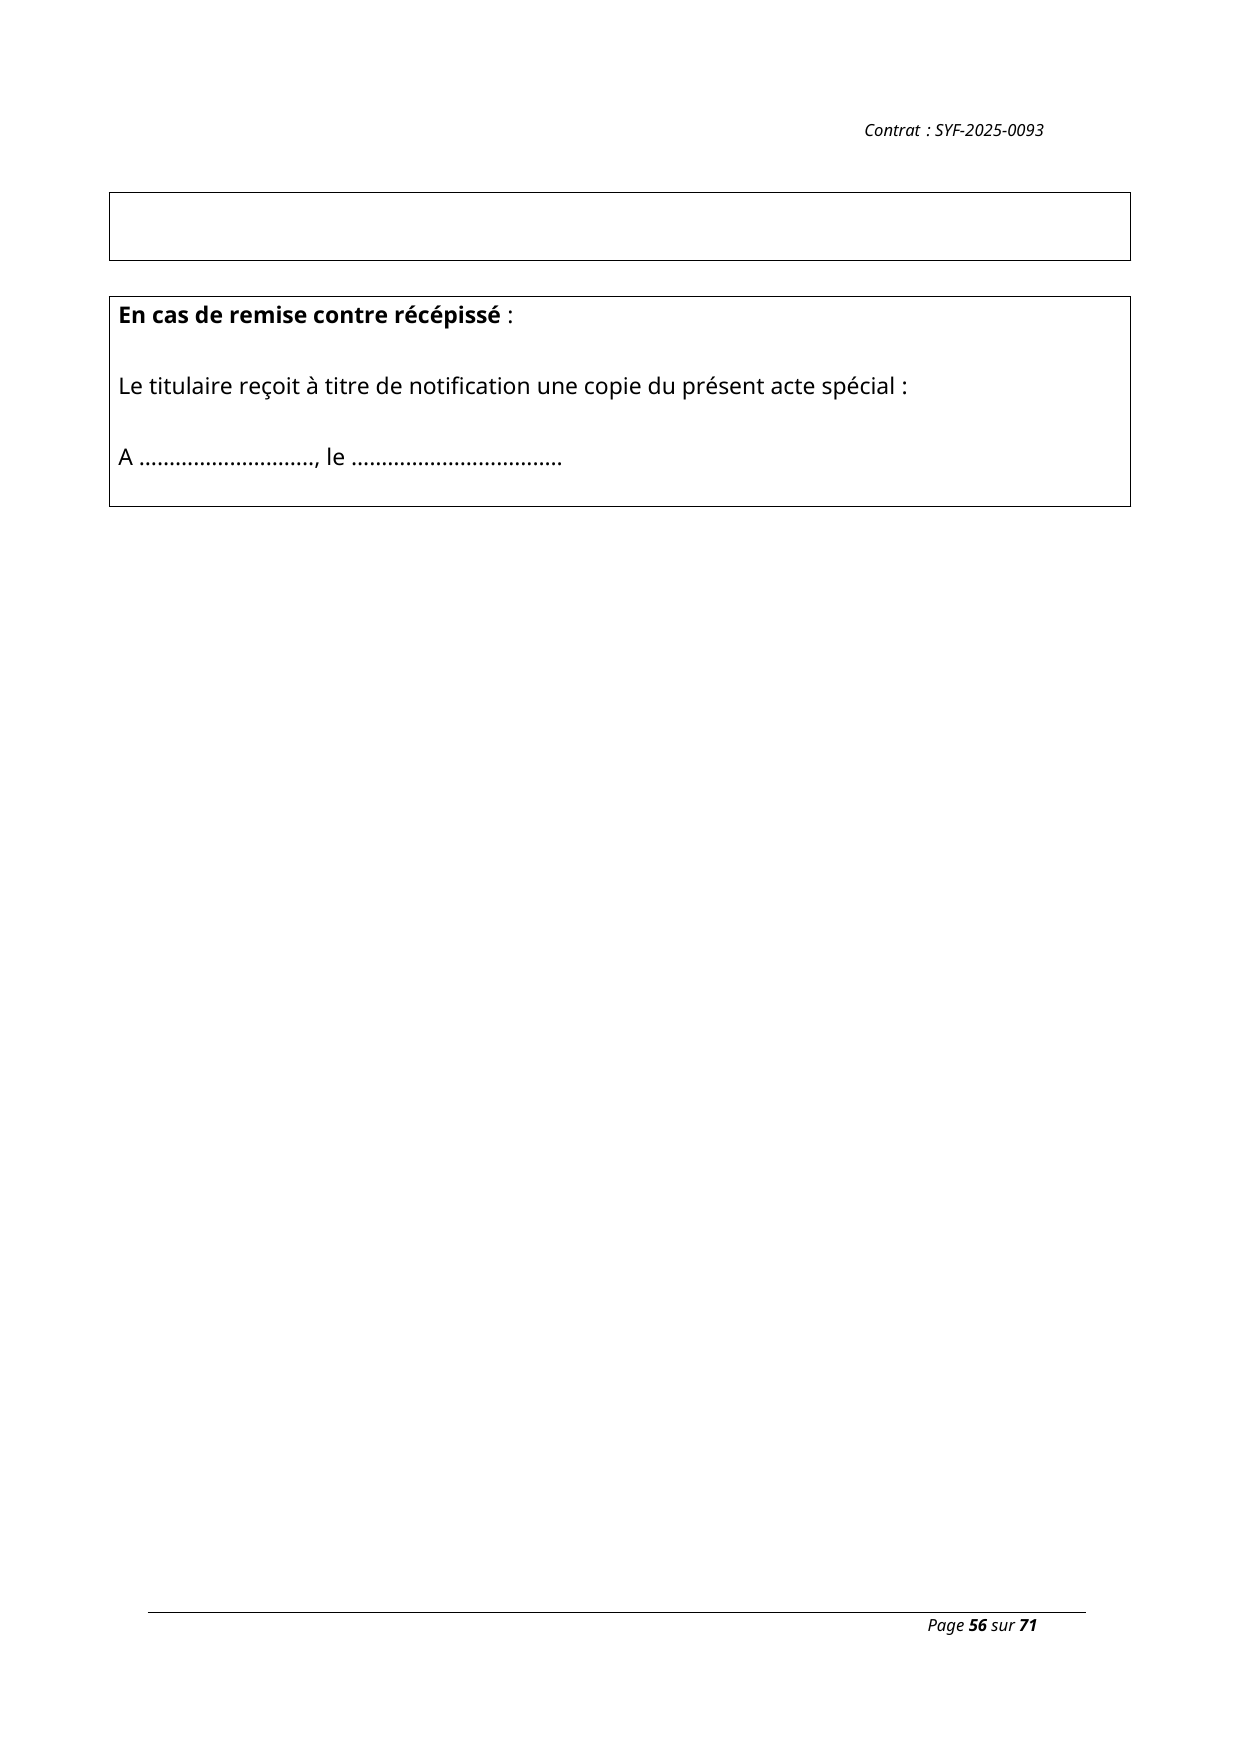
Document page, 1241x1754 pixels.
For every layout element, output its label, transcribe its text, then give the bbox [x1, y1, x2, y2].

text En cas de remise contre récépissé : [110, 297, 1130, 331]
text Le titulaire reçoit à titre de notification une copie du présent acte spécial : [110, 367, 1130, 401]
text A ……………………….., le …………………………….. [110, 438, 1130, 472]
